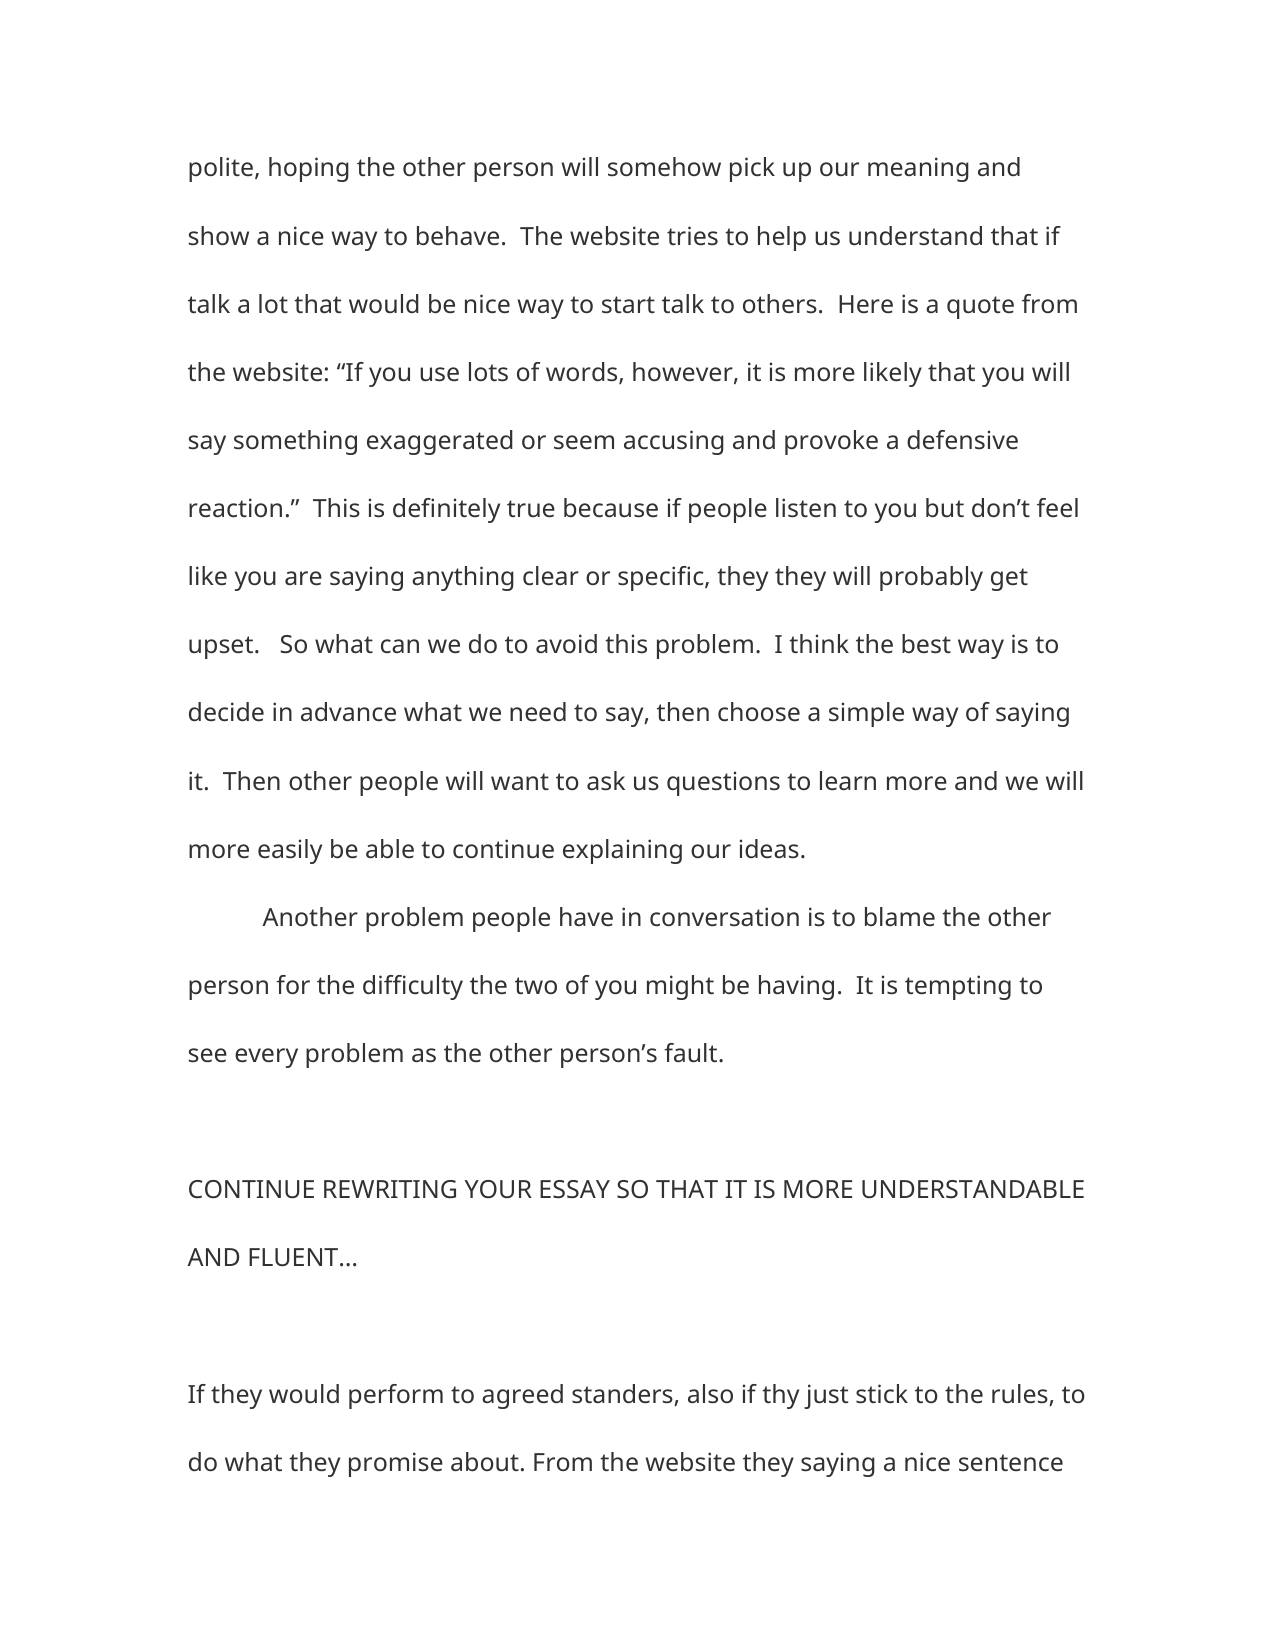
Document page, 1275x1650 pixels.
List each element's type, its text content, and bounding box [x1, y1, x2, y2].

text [187, 1376, 1087, 1478]
text Another problem people have in conversation is to blame the other person for the difficulty the two of you might be having. It is tempting to see every problem as the other person’s fault. [187, 899, 1087, 1070]
text CONTINUE REWRITING YOUR ESSAY SO THAT IT IS MORE UNDERSTANDABLE AND FLUENT… [187, 1172, 1087, 1274]
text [187, 150, 1087, 865]
